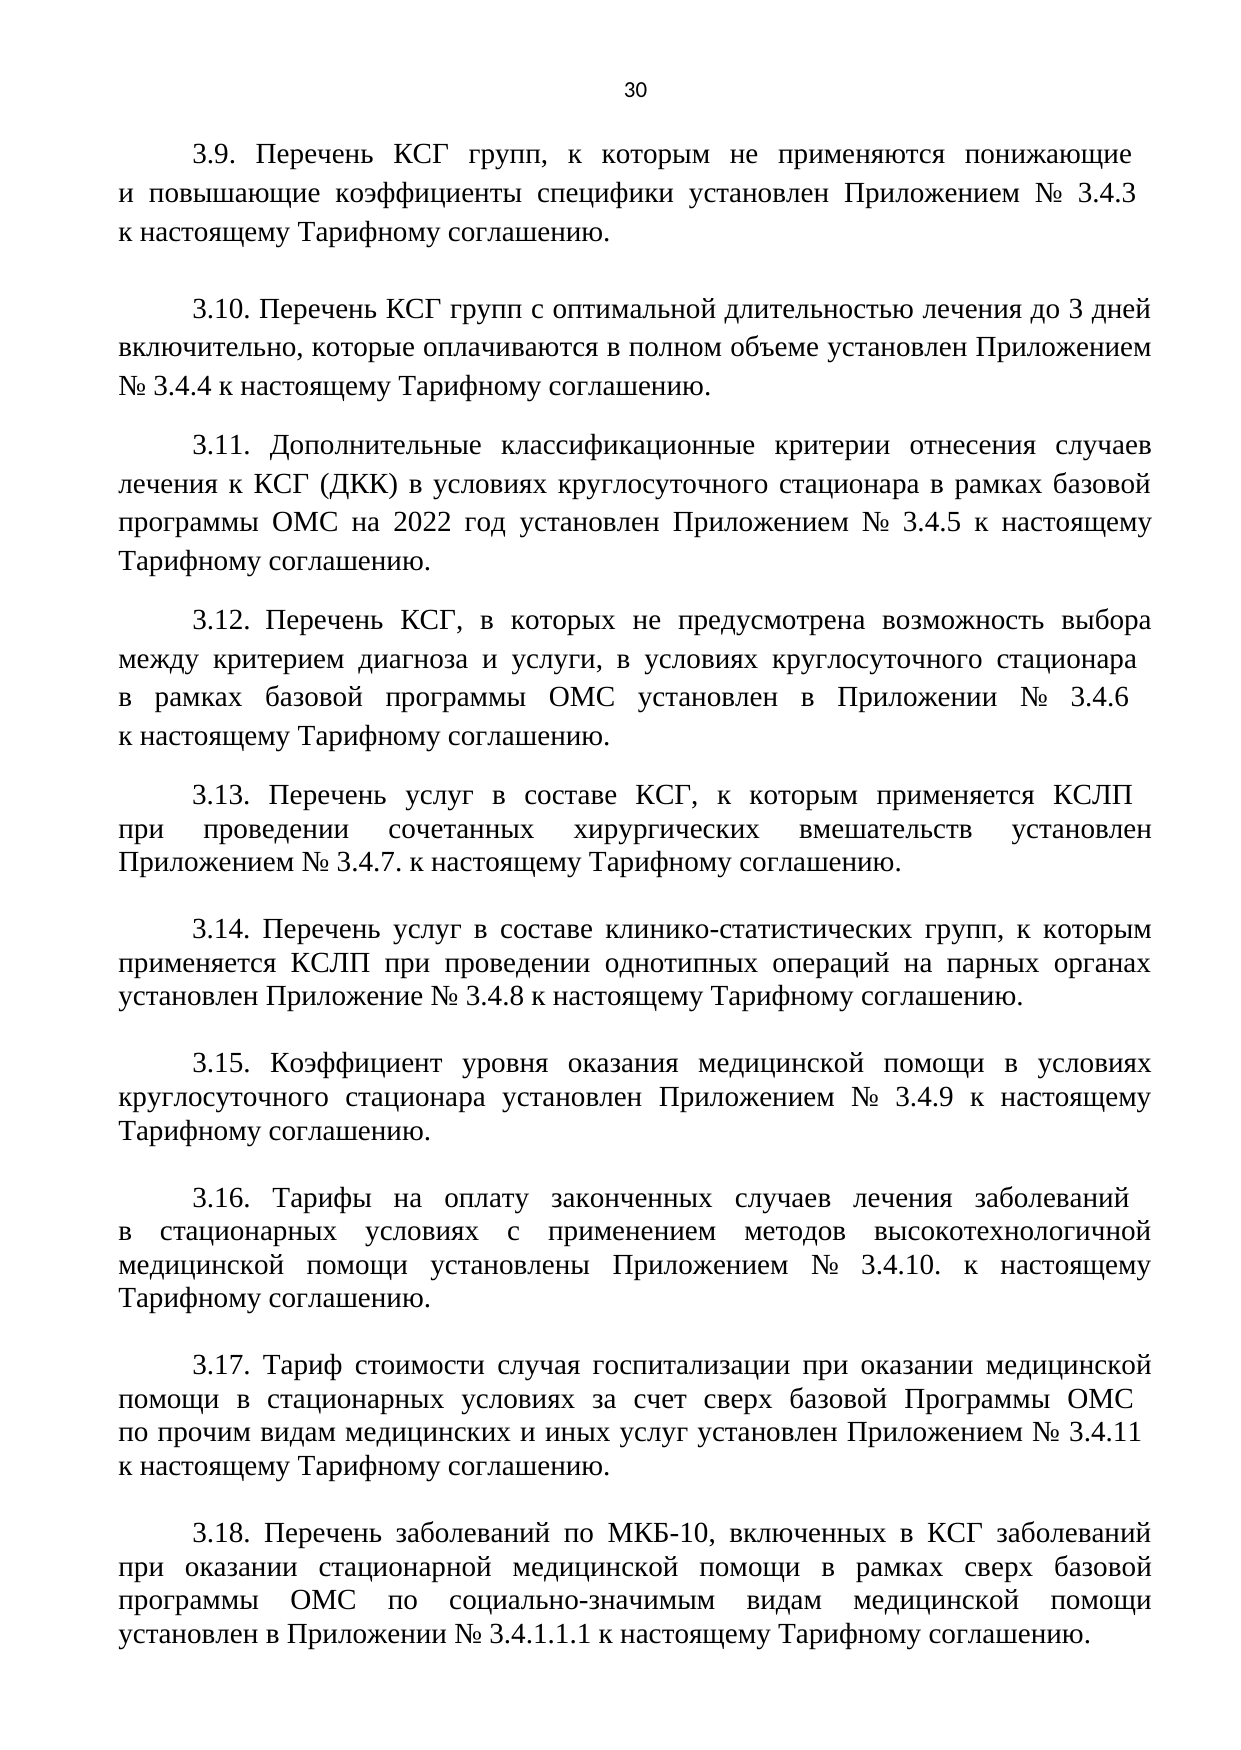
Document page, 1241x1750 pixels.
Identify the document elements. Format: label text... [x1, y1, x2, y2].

text 3.11. Дополнительные классификационные критерии отнесения случаев лечения к КСГ (ДКК) в условиях круглосуточного стационара в рамках базовой программы ОМС на 2022 год установлен Приложением № 3.4.5 к настоящему Тарифному соглашению. [118, 427, 1152, 576]
text 3.9. Перечень КСГ групп, к которым не применяются понижающие и повышающие коэффициенты специфики установлен Приложением № 3.4.3 к настоящему Тарифному соглашению. [118, 137, 1152, 247]
text 3.16. Тарифы на оплату законченных случаев лечения заболеваний в стационарных условиях с применением методов высокотехнологичной медицинской помощи установлены Приложением № 3.4.10. к настоящему Тарифному соглашению. [118, 1180, 1152, 1314]
text 3.14. Перечень услуг в составе клинико-статистических групп, к которым применяется КСЛП при проведении однотипных операций на парных органах установлен Приложение № 3.4.8 к настоящему Тарифному соглашению. [118, 911, 1152, 1012]
text 3.13. Перечень услуг в составе КСГ, к которым применяется КСЛП при проведении сочетанных хирургических вмешательств установлен Приложением № 3.4.7. к настоящему Тарифному соглашению. [118, 777, 1152, 878]
text 3.12. Перечень КСГ, в которых не предусмотрена возможность выбора между критерием диагноза и услуги, в условиях круглосуточного стационара в рамках базовой программы ОМС установлен в Приложении № 3.4.6 к настоящему Тарифному соглашению. [118, 602, 1152, 751]
text 3.10. Перечень КСГ групп с оптимальной длительностью лечения до 3 дней включительно, которые оплачиваются в полном объеме установлен Приложением № 3.4.4 к настоящему Тарифному соглашению. [118, 291, 1152, 401]
text 3.17. Тариф стоимости случая госпитализации при оказании медицинской помощи в стационарных условиях за счет сверх базовой Программы ОМС по прочим видам медицинских и иных услуг установлен Приложением № 3.4.11 к настоящему Тарифному соглашению. [118, 1347, 1152, 1482]
text 3.18. Перечень заболеваний по МКБ-10, включенных в КСГ заболеваний при оказании стационарной медицинской помощи в рамках сверх базовой программы ОМС по социально-значимым видам медицинской помощи установлен в Приложении № 3.4.1.1.1 к настоящему Тарифному соглашению. [118, 1515, 1152, 1649]
text 3.15. Коэффициент уровня оказания медицинской помощи в условиях круглосуточного стационара установлен Приложением № 3.4.9 к настоящему Тарифному соглашению. [118, 1046, 1152, 1146]
